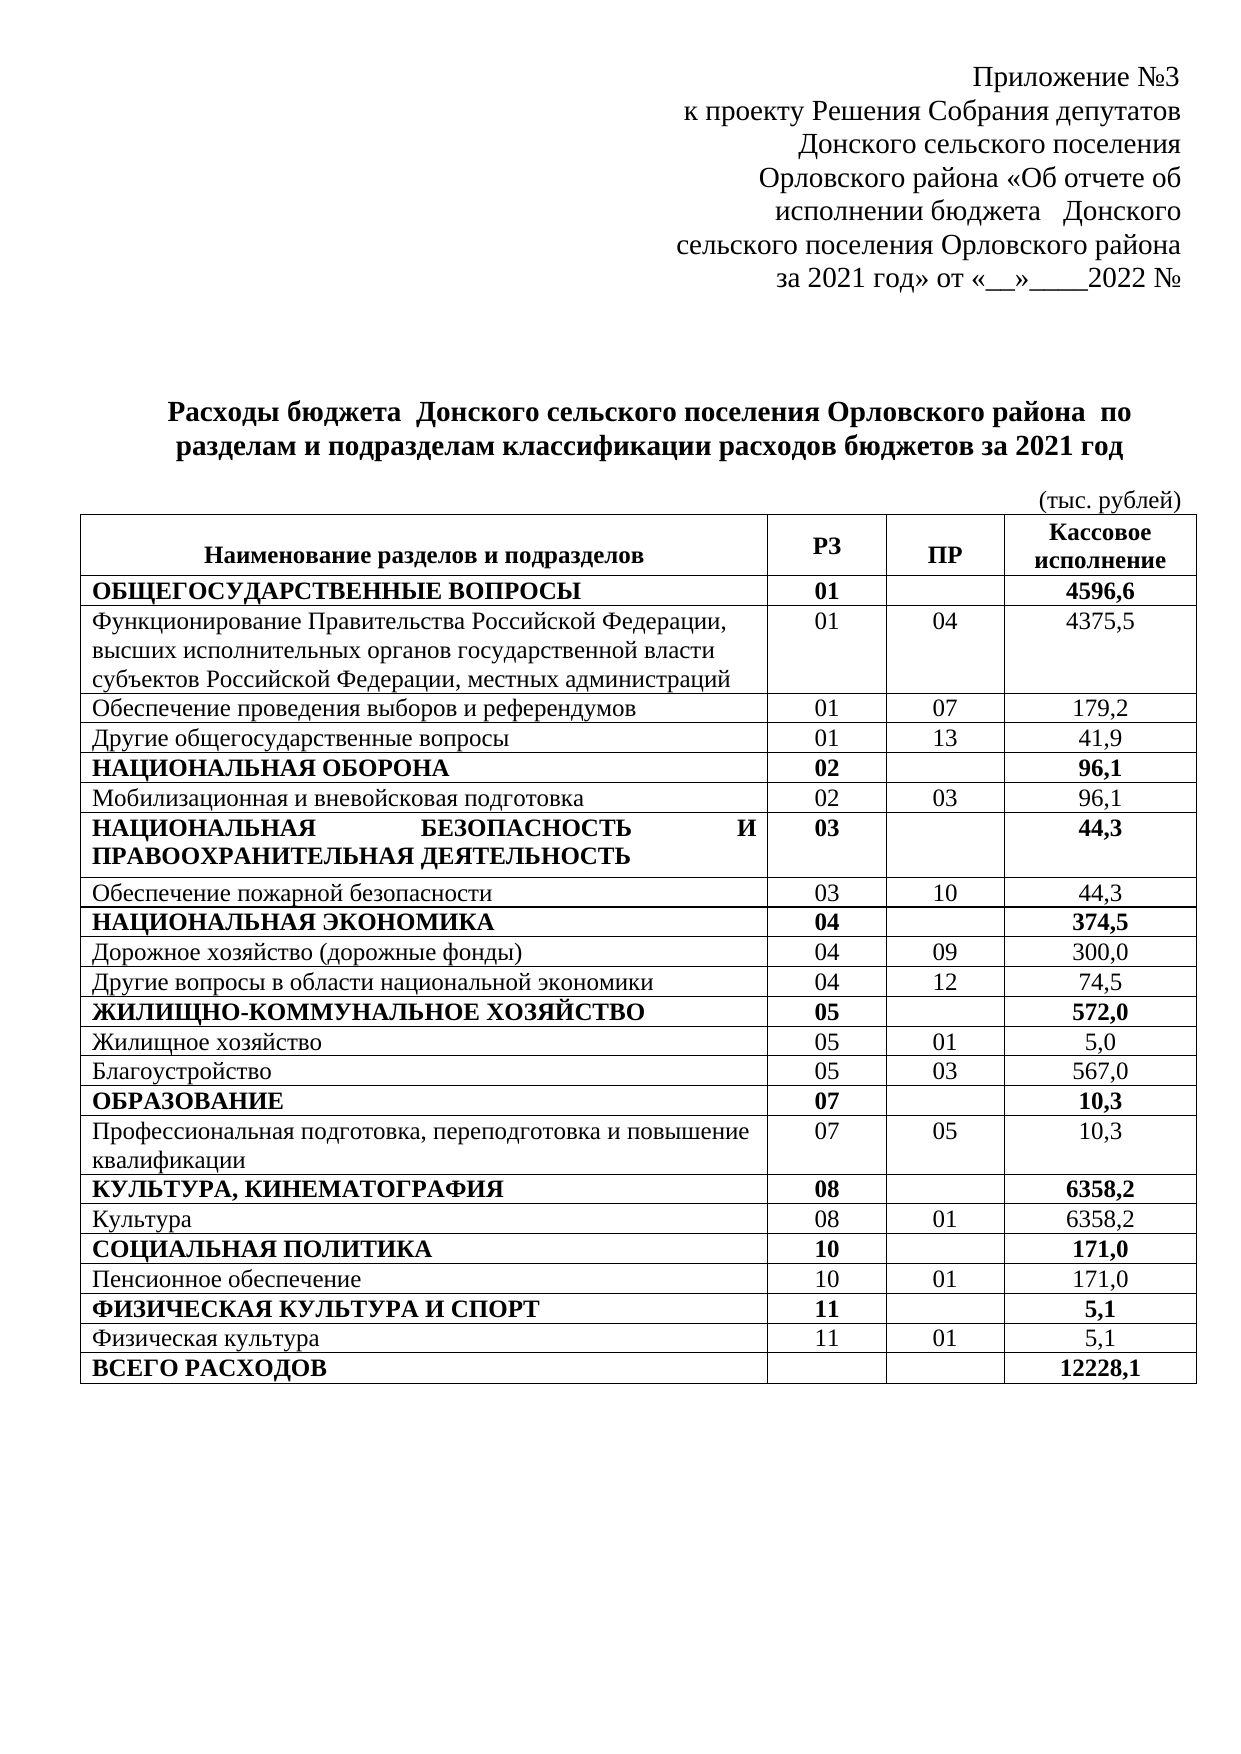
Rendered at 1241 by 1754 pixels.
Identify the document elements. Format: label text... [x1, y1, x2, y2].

table_cell 03 [768, 813, 886, 877]
table_cell [887, 1086, 1004, 1115]
table_cell 572,0 [1005, 997, 1196, 1026]
table_cell [887, 1175, 1004, 1203]
table_cell Пенсионное обеспечение [81, 1264, 767, 1293]
table_cell НАЦИОНАЛЬНАЯ ЭКОНОМИКА [81, 908, 767, 936]
table_cell 179,2 [1005, 694, 1196, 722]
table_cell 01 [887, 1264, 1004, 1293]
text за 2021 год» от «__»____2022 № [118, 260, 1181, 294]
text Приложение №3 [856, 59, 1181, 93]
text исполнении бюджета Донского [118, 193, 1181, 227]
table_cell ВСЕГО РАСХОДОВ [81, 1353, 767, 1383]
table_cell КУЛЬТУРА, КИНЕМАТОГРАФИЯ [81, 1175, 767, 1203]
text к проекту Решения Собрания депутатов [118, 93, 1181, 126]
table_cell 04 [768, 937, 886, 966]
text сельского поселения Орловского района [118, 227, 1181, 260]
table_cell 05 [887, 1116, 1004, 1173]
table_cell Жилищное хозяйство [81, 1027, 767, 1055]
table_cell 01 [887, 1027, 1004, 1055]
table_cell ФИЗИЧЕСКАЯ КУЛЬТУРА И СПОРТ [81, 1294, 767, 1322]
table_cell [887, 576, 1004, 605]
table_cell 01 [887, 1204, 1004, 1233]
table_cell 04 [768, 967, 886, 996]
table_header Наименование разделов и подразделов [81, 515, 767, 575]
table_cell ОБЩЕГОСУДАРСТВЕННЫЕ ВОПРОСЫ [81, 576, 767, 605]
table_cell Физическая культура [81, 1324, 767, 1352]
table_cell [887, 753, 1004, 782]
table_cell 44,3 [1005, 878, 1196, 906]
table_cell [768, 1353, 886, 1383]
table_cell Функционирование Правительства Российской Федерации, высших исполнительных органов государственной власти субъектов Российской Федерации, местных администраций [81, 606, 767, 692]
table_cell 07 [768, 1086, 886, 1115]
table_cell 01 [768, 576, 886, 605]
table_cell [887, 1353, 1004, 1383]
table_cell 171,0 [1005, 1234, 1196, 1263]
table_cell 01 [887, 1324, 1004, 1352]
table_cell 05 [768, 997, 886, 1026]
text Орловского района «Об отчете об [118, 160, 1181, 193]
table_header Кассовое исполнение [1005, 515, 1196, 575]
table_cell НАЦИОНАЛЬНАЯ БЕЗОПАСНОСТЬ И ПРАВООХРАНИТЕЛЬНАЯ ДЕЯТЕЛЬНОСТЬ [81, 813, 767, 877]
table_cell 10,3 [1005, 1086, 1196, 1115]
table_cell 300,0 [1005, 937, 1196, 966]
text Донского сельского поселения [118, 126, 1181, 160]
table_cell 74,5 [1005, 967, 1196, 996]
table_cell 13 [887, 723, 1004, 752]
table_cell Другие общегосударственные вопросы [81, 723, 767, 752]
table_cell 5,1 [1005, 1324, 1196, 1352]
table_cell 10 [768, 1264, 886, 1293]
table_cell [887, 813, 1004, 877]
table_cell ЖИЛИЩНО-КОММУНАЛЬНОЕ ХОЗЯЙСТВО [81, 997, 767, 1026]
table_cell Обеспечение проведения выборов и референдумов [81, 694, 767, 722]
table_cell [887, 1294, 1004, 1322]
table_cell 09 [887, 937, 1004, 966]
table_cell 171,0 [1005, 1264, 1196, 1293]
title Расходы бюджета Донского сельского поселения Орловского района по разделам и подразделам классификации расходов бюджетов за 2021 год [118, 394, 1181, 462]
table_cell 02 [768, 753, 886, 782]
table_cell 05 [768, 1027, 886, 1055]
table_cell 05 [768, 1056, 886, 1085]
table_cell 96,1 [1005, 783, 1196, 812]
table_header РЗ [768, 515, 886, 575]
table_cell 374,5 [1005, 908, 1196, 936]
table_cell [887, 908, 1004, 936]
table_cell 44,3 [1005, 813, 1196, 877]
table_cell Другие вопросы в области национальной экономики [81, 967, 767, 996]
table_cell 01 [768, 606, 886, 692]
table_cell 12 [887, 967, 1004, 996]
table_cell 10,3 [1005, 1116, 1196, 1173]
table_cell 03 [768, 878, 886, 906]
table_header ПР [887, 515, 1004, 575]
table_cell 12228,1 [1005, 1353, 1196, 1383]
table_cell 03 [887, 1056, 1004, 1085]
table_cell Профессиональная подготовка, переподготовка и повышение квалификации [81, 1116, 767, 1173]
table_cell 6358,2 [1005, 1204, 1196, 1233]
table_cell 04 [887, 606, 1004, 692]
table_cell 07 [768, 1116, 886, 1173]
table_cell Культура [81, 1204, 767, 1233]
table_cell 4375,5 [1005, 606, 1196, 692]
table_cell 41,9 [1005, 723, 1196, 752]
table_cell Благоустройство [81, 1056, 767, 1085]
table_cell 5,1 [1005, 1294, 1196, 1322]
table_cell ОБРАЗОВАНИЕ [81, 1086, 767, 1115]
table_cell 08 [768, 1175, 886, 1203]
text (тыс. рублей) [118, 486, 1181, 514]
table_cell 11 [768, 1324, 886, 1352]
table_cell 08 [768, 1204, 886, 1233]
table_cell [887, 997, 1004, 1026]
table_cell СОЦИАЛЬНАЯ ПОЛИТИКА [81, 1234, 767, 1263]
table_cell 01 [768, 723, 886, 752]
table_cell 01 [768, 694, 886, 722]
table_cell 4596,6 [1005, 576, 1196, 605]
table_cell 04 [768, 908, 886, 936]
table_cell 6358,2 [1005, 1175, 1196, 1203]
table_cell 96,1 [1005, 753, 1196, 782]
table_cell 10 [887, 878, 1004, 906]
table_cell Дорожное хозяйство (дорожные фонды) [81, 937, 767, 966]
table_cell 11 [768, 1294, 886, 1322]
table_cell [887, 1234, 1004, 1263]
table_cell 02 [768, 783, 886, 812]
table_cell 5,0 [1005, 1027, 1196, 1055]
table_cell Обеспечение пожарной безопасности [81, 878, 767, 906]
table_cell 10 [768, 1234, 886, 1263]
table_cell НАЦИОНАЛЬНАЯ ОБОРОНА [81, 753, 767, 782]
table_cell Мобилизационная и вневойсковая подготовка [81, 783, 767, 812]
table_cell 03 [887, 783, 1004, 812]
table_cell 07 [887, 694, 1004, 722]
table_cell 567,0 [1005, 1056, 1196, 1085]
